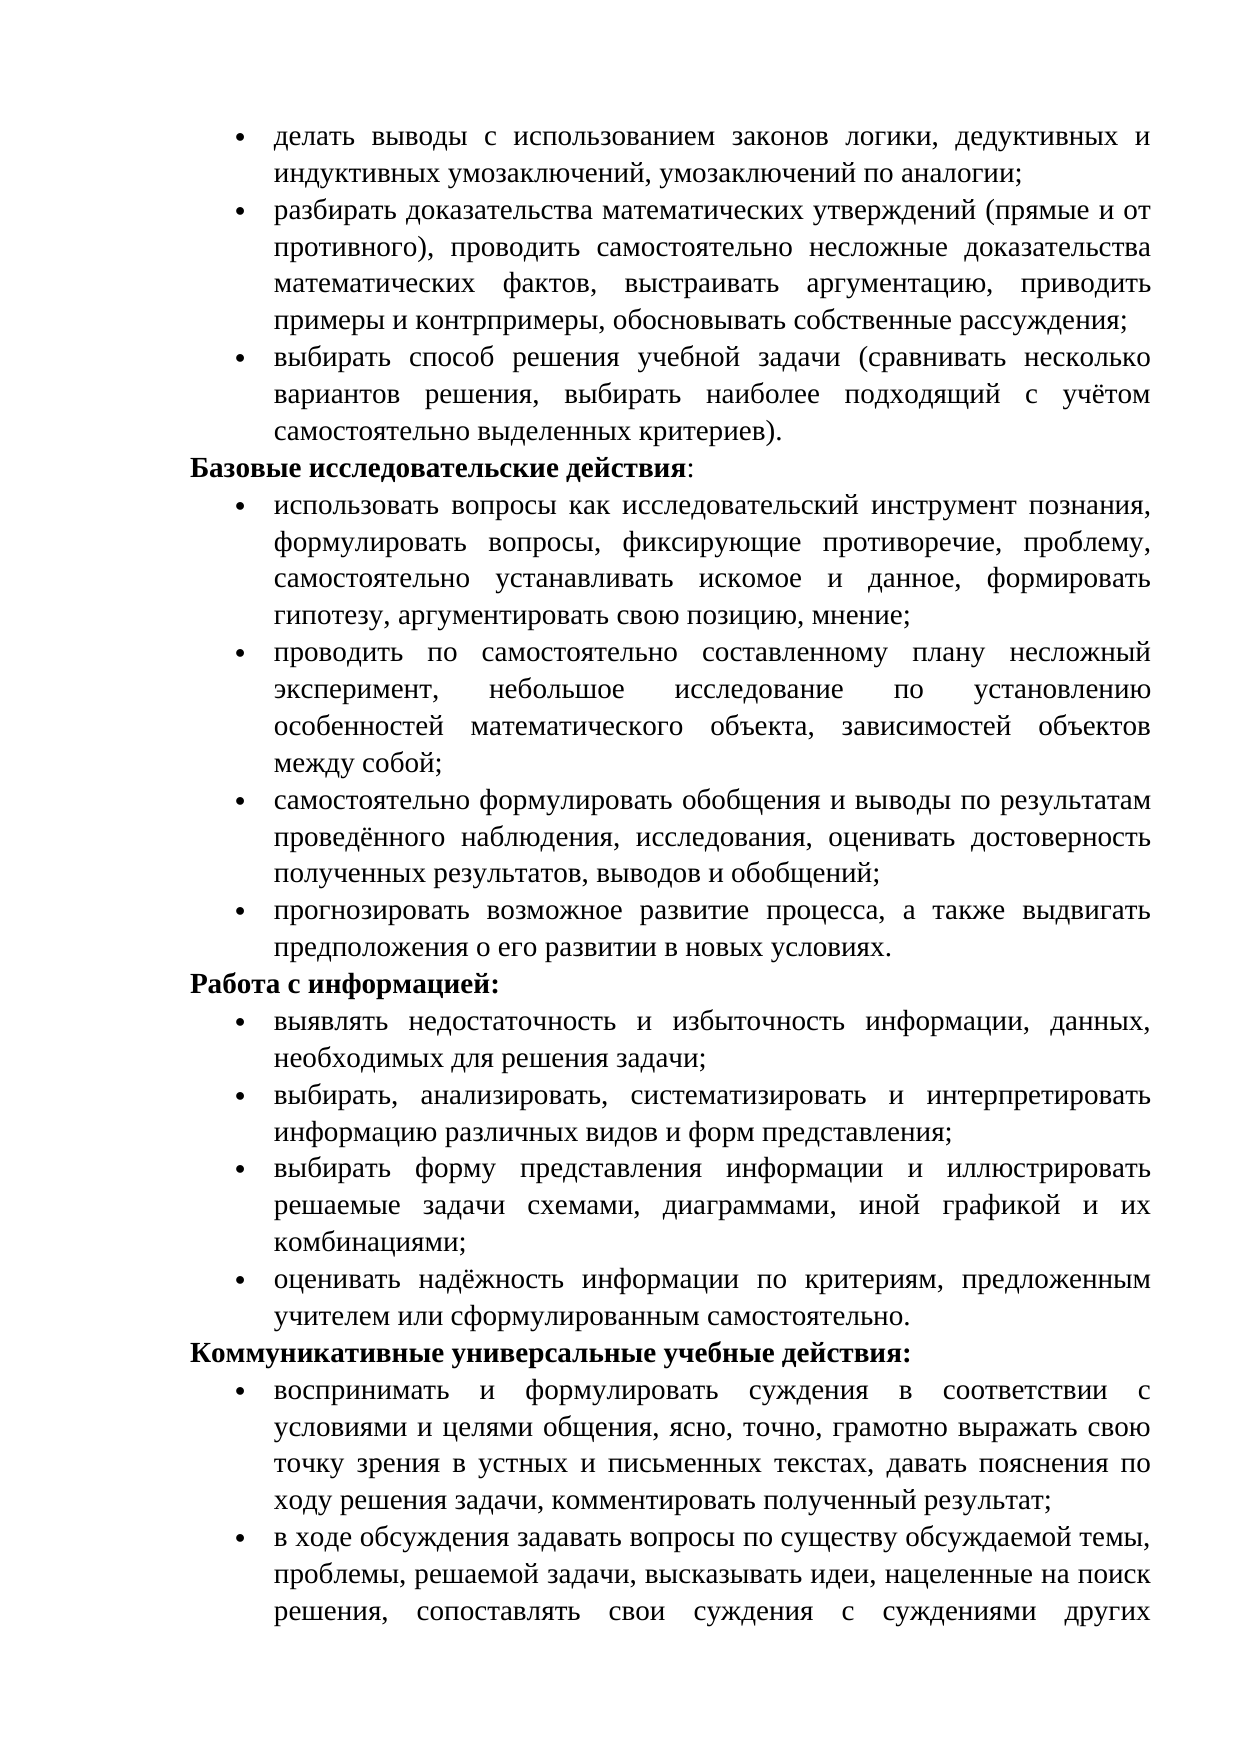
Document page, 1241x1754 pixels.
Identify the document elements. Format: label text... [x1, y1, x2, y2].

list прогнозировать возможное развитие процесса, а также выдвигать предположения о его развитии в новых условиях. [236, 892, 1152, 963]
list воспринимать и формулировать суждения в соответствии с условиями и целями общения, ясно, точно, грамотно выражать свою точку зрения в устных и письменных текстах, давать пояснения по ходу решения задачи, комментировать полученный результат; [236, 1372, 1152, 1516]
list использовать вопросы как исследовательский инструмент познания, формулировать вопросы, фиксирующие противоречие, проблему, самостоятельно устанавливать искомое и данное, формировать гипотезу, аргументировать свою позицию, мнение; [236, 487, 1152, 631]
list проводить по самостоятельно составленному плану несложный эксперимент, небольшое исследование по установлению особенностей математического объекта, зависимостей объектов между собой; [236, 634, 1152, 778]
text Базовые исследовательские действия: [190, 450, 1152, 483]
list разбирать доказательства математических утверждений (прямые и от противного), проводить самостоятельно несложные доказательства математических фактов, выстраивать аргументацию, приводить примеры и контрпримеры, обосновывать собственные рассуждения; [236, 192, 1152, 336]
text Коммуникативные универсальные учебные действия: [190, 1335, 1152, 1368]
list самостоятельно формулировать обобщения и выводы по результатам проведённого наблюдения, исследования, оценивать достоверность полученных результатов, выводов и обобщений; [236, 782, 1152, 889]
list делать выводы с использованием законов логики, дедуктивных и индуктивных умозаключений, умозаключений по аналогии; [236, 118, 1152, 188]
list оценивать надёжность информации по критериям, предложенным учителем или сформулированным самостоятельно. [236, 1261, 1152, 1332]
text Работа с информацией: [190, 966, 1152, 1000]
list выбирать способ решения учебной задачи (сравнивать несколько вариантов решения, выбирать наиболее подходящий с учётом самостоятельно выделенных критериев). [236, 339, 1152, 447]
list выявлять недостаточность и избыточность информации, данных, необходимых для решения задачи; [236, 1003, 1152, 1073]
list выбирать форму представления информации и иллюстрировать решаемые задачи схемами, диаграммами, иной графикой и их комбинациями; [236, 1151, 1152, 1258]
list выбирать, анализировать, систематизировать и интерпретировать информацию различных видов и форм представления; [236, 1077, 1152, 1147]
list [236, 1519, 1152, 1627]
